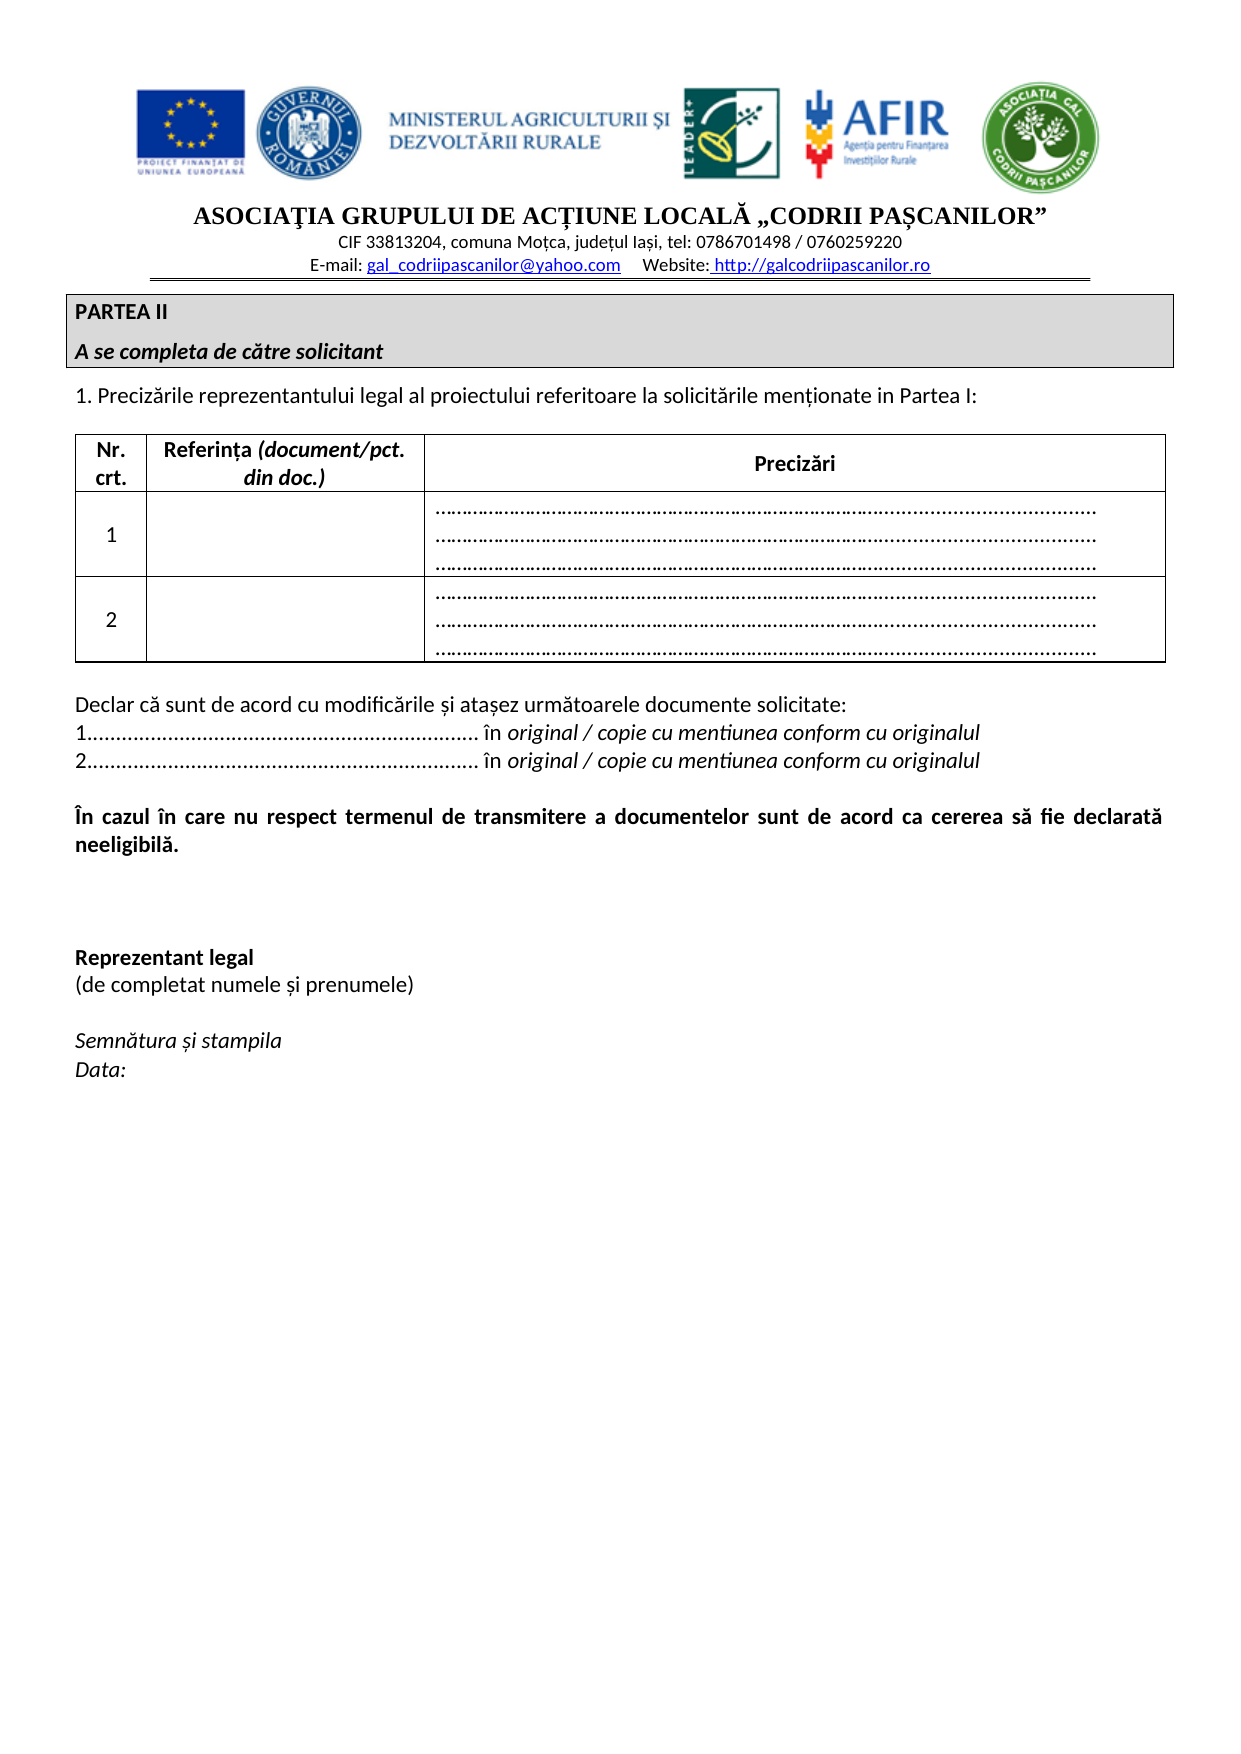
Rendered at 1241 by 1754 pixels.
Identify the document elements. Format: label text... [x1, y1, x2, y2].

table_cell [147, 492, 424, 576]
text (de completat numele și prenumele) [75, 971, 1165, 999]
table_cell 2 [76, 577, 146, 661]
text A se completa de către solicitant [67, 334, 1173, 367]
text 2.................................................................... în original / copie cu mentiunea conform cu originalul [75, 746, 1165, 774]
text 1.................................................................... în original / copie cu mentiunea conform cu originalul [75, 718, 1165, 746]
table_cell …………………………………………………………………………...................................... …………………………………………………………………………...................................... …………………………………………………………………………...................................... [425, 492, 1165, 576]
text În cazul în care nu respect termenul de transmitere a documentelor sunt de acord ca cererea să fie declarată neeligibilă. [75, 802, 1165, 858]
table_cell 1 [76, 492, 146, 576]
table_cell …………………………………………………………………………...................................... …………………………………………………………………………...................................... …………………………………………………………………………...................................... [425, 577, 1165, 661]
text Semnătura și stampila [75, 1027, 1165, 1055]
text Data: [75, 1055, 1165, 1083]
text 1. Precizările reprezentantului legal al proiectului referitoare la solicitările menționate in Partea I: [75, 381, 1165, 409]
table_header Referința (document/pct. din doc.) [147, 435, 424, 491]
text Reprezentant legal [75, 943, 1165, 971]
text Declar că sunt de acord cu modificările şi ataşez următoarele documente solicitate: [75, 690, 1165, 718]
picture [132, 75, 1108, 202]
text PARTEA II [67, 295, 1173, 325]
table_header Nr. crt. [76, 435, 146, 491]
table_header Precizări [425, 435, 1165, 491]
table_cell [147, 577, 424, 661]
